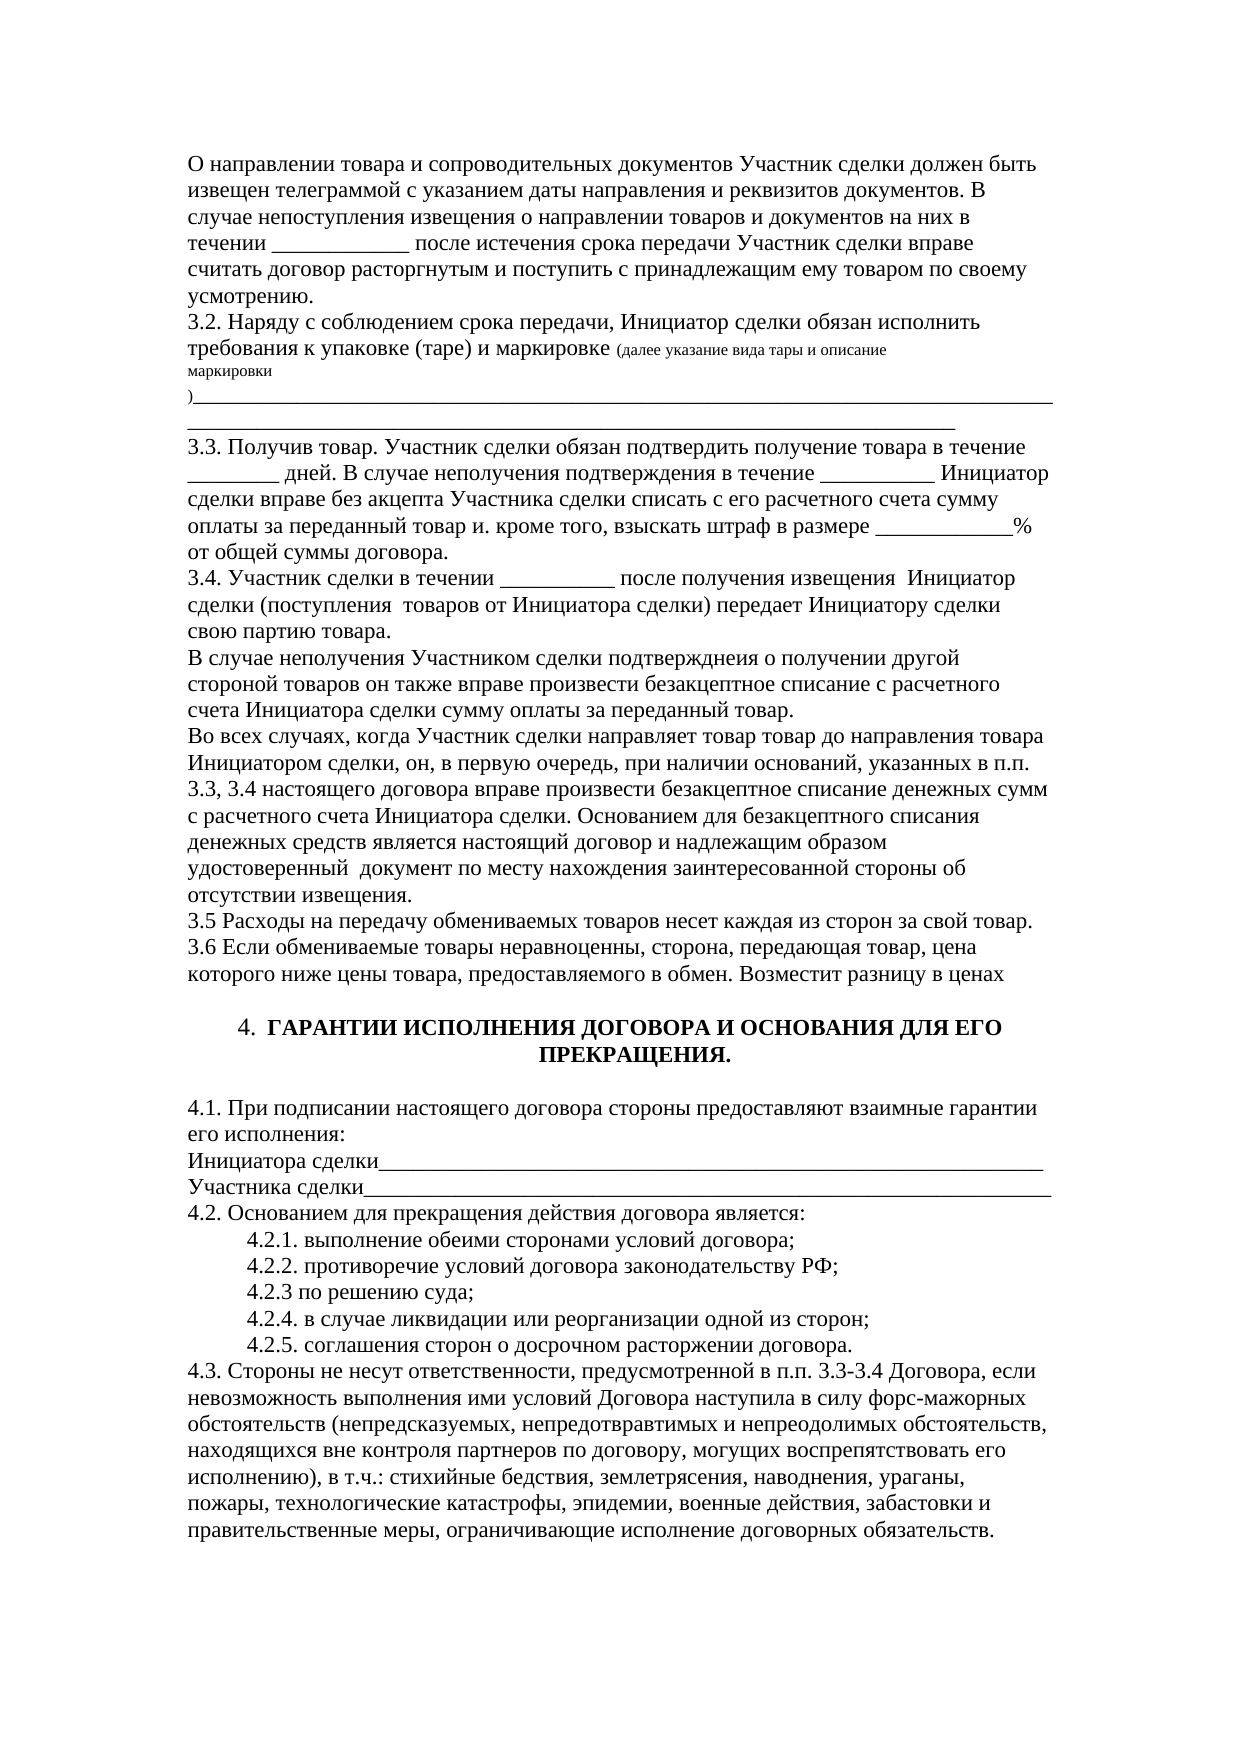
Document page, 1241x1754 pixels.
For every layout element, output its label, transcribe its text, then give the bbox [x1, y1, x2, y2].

text 4.2.1. выполнение обеими сторонами условий договора; [187, 1226, 1053, 1252]
text 4.2.4. в случае ликвидации или реорганизации одной из сторон; [187, 1305, 1053, 1331]
text 4.2.5. соглашения сторон о досрочном расторжении договора. [187, 1331, 1053, 1357]
text В случае неполучения Участником сделки подтвержднеия о получении другой стороной товаров он также вправе произвести безакцептное списание с расчетного счета Инициатора сделки сумму оплаты за переданный товар. [187, 643, 1053, 723]
text 3.2. Наряду с соблюдением срока передачи, Инициатор сделки обязан исполнить требования к упаковке (таре) и маркировке (далее указание вида тары и описание маркировки)______________________________________________________________________________________________________________________________________________ [187, 308, 1053, 433]
text 4.1. При подписании настоящего договора стороны предоставляют взаимные гарантии его исполнения: [187, 1094, 1053, 1147]
text Участника сделки____________________________________________________________ [187, 1173, 1053, 1199]
text Во всех случаях, когда Участник сделки направляет товар товар до направления товара Инициатором сделки, он, в первую очередь, при наличии оснований, указанных в п.п. 3.3, 3.4 настоящего договора вправе произвести безакцептное списание денежных сумм с расчетного счета Инициатора сделки. Основанием для безакцептного списания денежных средств является настоящий договор и надлежащим образом удостоверенный документ по месту нахождения заинтересованной стороны об отсутствии извещения. [187, 723, 1053, 907]
text 4.3. Стороны не несут ответственности, предусмотренной в п.п. 3.3-3.4 Договора, если невозможность выполнения ими условий Договора наступила в силу форс-мажорных обстоятельств (непредсказуемых, непредотвравтимых и непреодолимых обстоятельств, находящихся вне контроля партнеров по договору, могущих воспрепятствовать его исполнению), в т.ч.: стихийные бедствия, землетрясения, наводнения, ураганы, пожары, технологические катастрофы, эпидемии, военные действия, забастовки и правительственные меры, ограничивающие исполнение договорных обязательств. [187, 1357, 1053, 1542]
text 3.6 Если обмениваемые товары неравноценны, сторона, передающая товар, цена которого ниже цены товара, предоставляемого в обмен. Возместит разницу в ценах [187, 933, 1053, 986]
text 4.2.3 по решению суда; [187, 1278, 1053, 1305]
text О направлении товара и сопроводительных документов Участник сделки должен быть извещен телеграммой с указанием даты направления и реквизитов документов. В случае непоступления извещения о направлении товаров и документов на них в течении ____________ после истечения срока передачи Участник сделки вправе считать договор расторгнутым и поступить с принадлежащим ему товаром по своему усмотрению. [187, 150, 1053, 308]
text 3.3. Получив товар. Участник сделки обязан подтвердить получение товара в течение ________ дней. В случае неполучения подтверждения в течение __________ Инициатор сделки вправе без акцепта Участника сделки списать с его расчетного счета сумму оплаты за переданный товар и. кроме того, взыскать штраф в размере ____________% от общей суммы договора. [187, 433, 1053, 564]
text 3.5 Расходы на передачу обмениваемых товаров несет каждая из сторон за свой товар. [187, 907, 1053, 933]
list ГАРАНТИИ ИСПОЛНЕНИЯ ДОГОВОРА И ОСНОВАНИЯ ДЛЯ ЕГО ПРЕКРАЩЕНИЯ. [187, 1012, 1053, 1068]
text Инициатора сделки__________________________________________________________ [187, 1147, 1053, 1173]
text 3.4. Участник сделки в течении __________ после получения извещения Инициатор сделки (поступления товаров от Инициатора сделки) передает Инициатору сделки свою партию товара. [187, 564, 1053, 643]
text 4.2. Основанием для прекращения действия договора является: [187, 1199, 1053, 1226]
text 4.2.2. противоречие условий договора законодательству РФ; [187, 1252, 1053, 1278]
